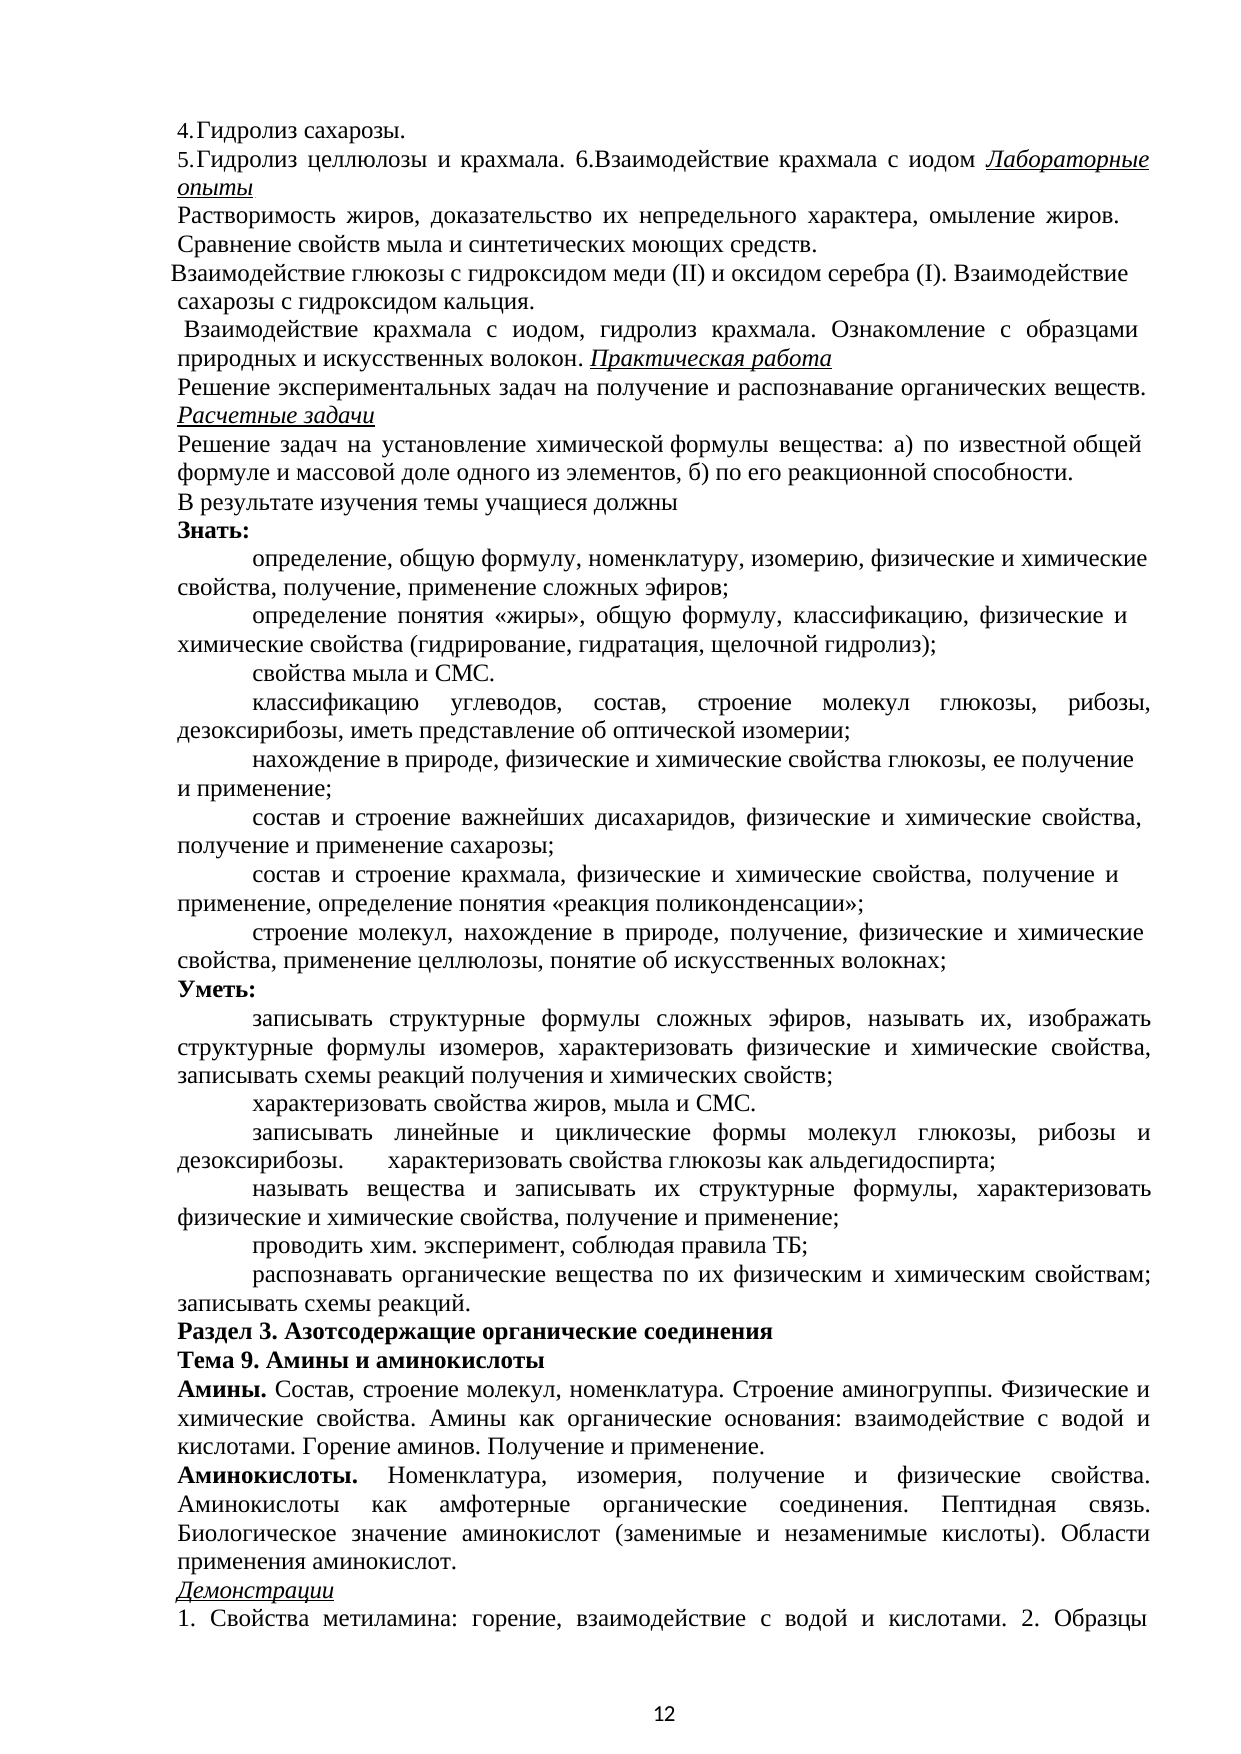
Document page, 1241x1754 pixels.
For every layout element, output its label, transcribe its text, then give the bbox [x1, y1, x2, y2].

text нахождение в природе, физические и химические свойства глюкозы, ее получение и применение; [177, 744, 1147, 802]
text определение понятия «жиры», общую формулу, классификацию, физические и химические свойства (гидрирование, гидратация, щелочной гидролиз); [177, 601, 1240, 658]
text Аминокислоты. Номенклатура, изомерия, получение и физические свойства. Аминокислоты как амфотерные органические соединения. Пептидная связь. Биологическое значение аминокислот (заменимые и незаменимые кислоты). Области применения аминокислот. [177, 1460, 1151, 1575]
text определение, общую формулу, номенклатуру, изомерию, физические и химические свойства, получение, применение сложных эфиров; [177, 544, 1240, 601]
list Гидролиз целлюлозы и крахмала. 6.Взаимодействие крахмала с иодом Лабораторные опыты [177, 144, 1153, 201]
list Гидролиз сахарозы. [177, 115, 1240, 144]
text 1. Свойства метиламина: горение, взаимодействие с водой и кислотами. 2. Образцы [177, 1604, 1240, 1632]
text характеризовать свойства жиров, мыла и СМС. [252, 1089, 1240, 1118]
text распознавать органические вещества по их физическим и химическим свойствам; записывать схемы реакций. [177, 1259, 1152, 1316]
subtitle Раздел 3. Азотсодержащие органические соединения Тема 9. Амины и аминокислоты [177, 1316, 773, 1374]
text Демонстрации [177, 1575, 1240, 1604]
text свойства мыла и СМС. [252, 658, 1240, 687]
text Взаимодействие крахмала с иодом, гидролиз крахмала. Ознакомление с образцами природных и искусственных волокон. Практическая работа [177, 315, 1240, 372]
text записывать структурные формулы сложных эфиров, называть их, изображать структурные формулы изомеров, характеризовать физические и химические свойства, записывать схемы реакций получения и химических свойств; [177, 1003, 1152, 1089]
text Расчетные задачи [177, 401, 1240, 429]
text строение молекул, нахождение в природе, получение, физические и химические свойства, применение целлюлозы, понятие об искусственных волокнах; [177, 917, 1240, 974]
text называть вещества и записывать их структурные формулы, характеризовать физические и химические свойства, получение и применение; [177, 1174, 1152, 1230]
subtitle Знать: [177, 516, 1240, 544]
text проводить хим. эксперимент, соблюдая правила ТБ; [252, 1230, 1240, 1259]
text Растворимость жиров, доказательство их непредельного характера, омыление жиров. Сравнение свойств мыла и синтетических моющих средств. [177, 201, 1152, 258]
text Решение экспериментальных задач на получение и распознавание органических веществ. [177, 372, 1240, 401]
text записывать линейные и циклические формы молекул глюкозы, рибозы и дезоксирибозы. характеризовать свойства глюкозы как альдегидоспирта; [177, 1118, 1152, 1174]
text Амины. Состав, строение молекул, номенклатура. Строение аминогруппы. Физические и химические свойства. Амины как органические основания: взаимодействие с водой и кислотами. Горение аминов. Получение и применение. [177, 1374, 1151, 1460]
text Взаимодействие глюкозы с гидроксидом меди (II) и оксидом серебра (I). Взаимодействие сахарозы с гидроксидом кальция. [170, 258, 1152, 315]
subtitle Уметь: [177, 974, 1240, 1003]
text состав и строение крахмала, физические и химические свойства, получение и применение, определение понятия «реакция поликонденсации»; [177, 859, 1240, 917]
text классификацию углеводов, состав, строение молекул глюкозы, рибозы, дезоксирибозы, иметь представление об оптической изомерии; [177, 687, 1152, 744]
text состав и строение важнейших дисахаридов, физические и химические свойства, получение и применение сахарозы; [177, 802, 1240, 859]
text В результате изучения темы учащиеся должны [177, 487, 1240, 515]
text Решение задач на установление химической формулы вещества: а) по известной общей формуле и массовой доле одного из элементов, б) по его реакционной способности. [177, 430, 1152, 486]
